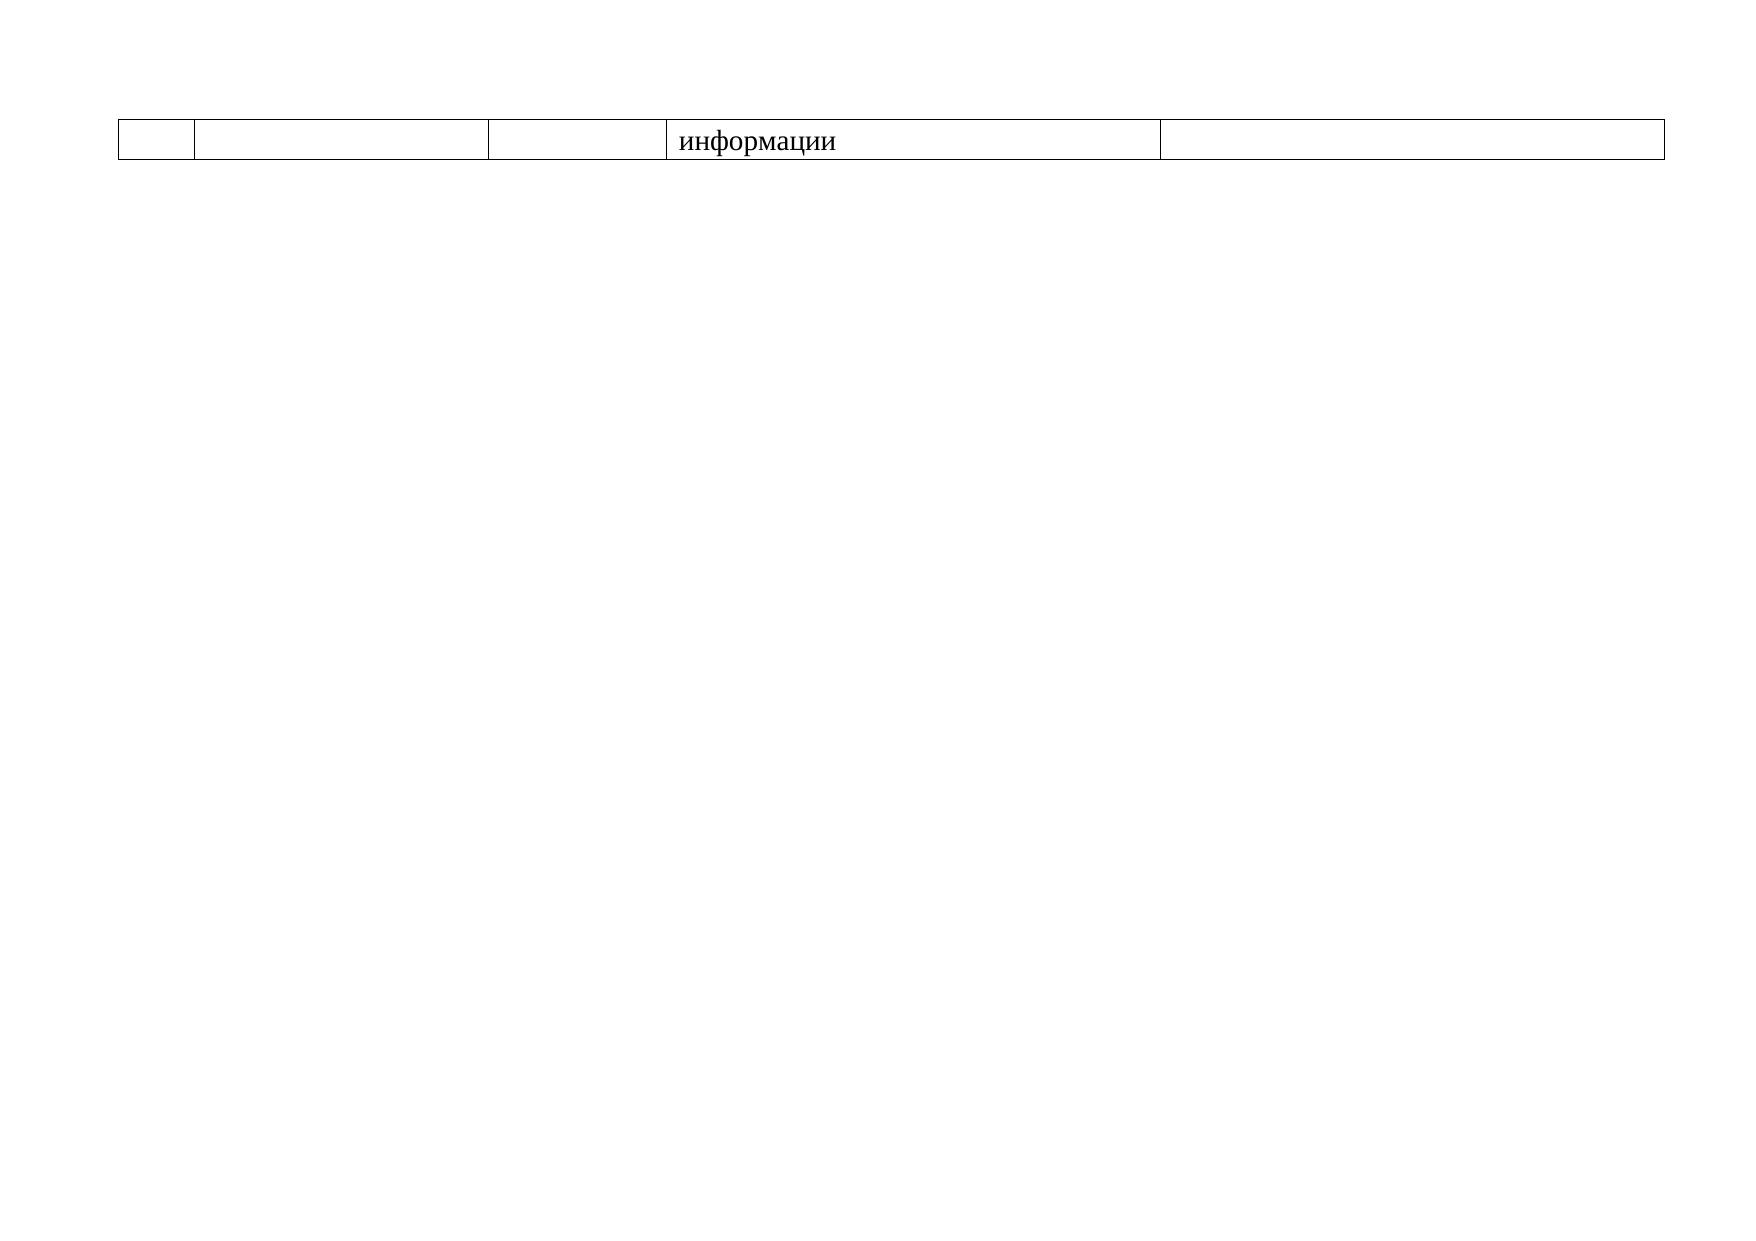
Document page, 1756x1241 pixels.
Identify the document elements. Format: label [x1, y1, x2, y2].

table_header [489, 120, 666, 159]
table_header [1161, 120, 1664, 159]
table_header [667, 120, 1160, 159]
table_header [195, 120, 488, 159]
table_header [119, 120, 194, 159]
